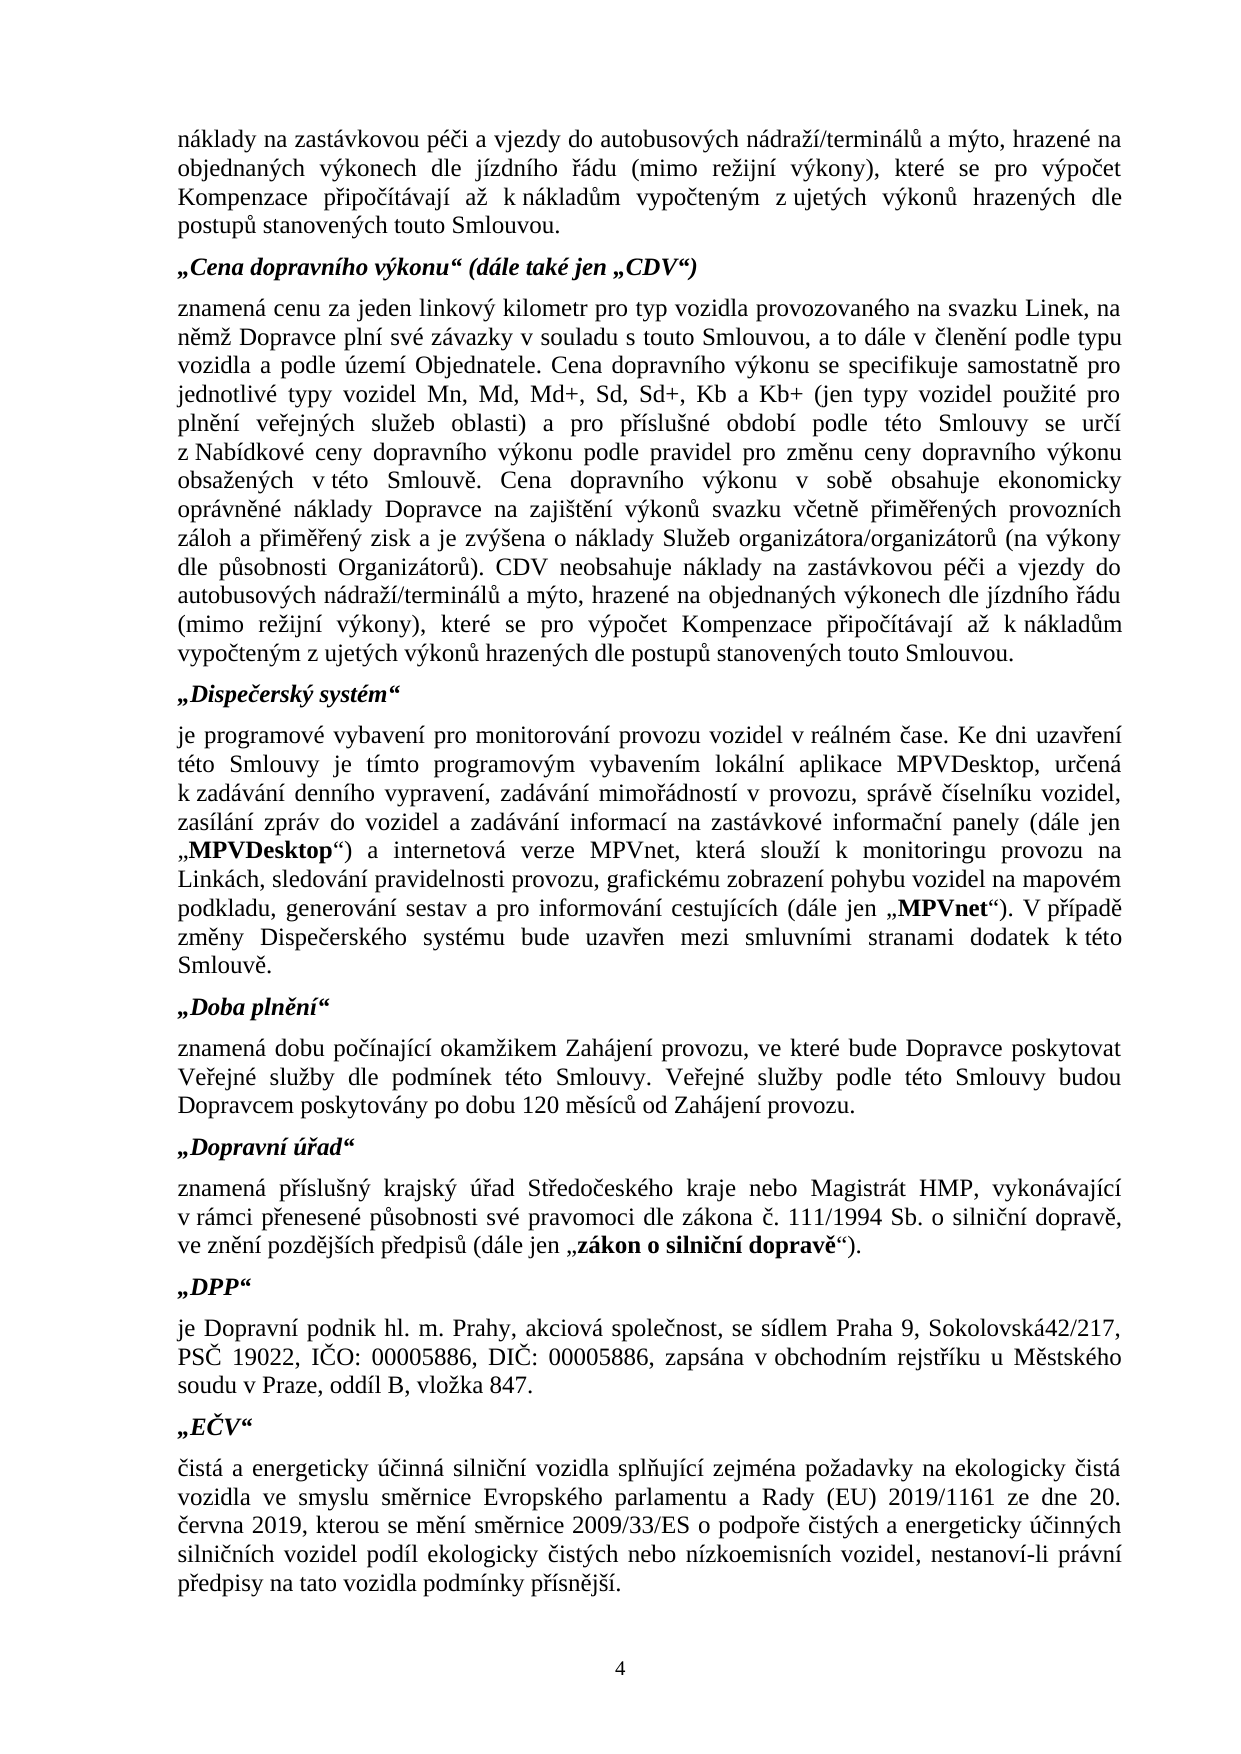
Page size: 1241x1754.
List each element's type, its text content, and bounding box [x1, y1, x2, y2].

text „EČV“ [177, 1412, 1122, 1440]
text „Doba plnění“ [177, 992, 1122, 1020]
text „Dopravní úřad“ [177, 1132, 1122, 1160]
text znamená dobu počínající okamžikem Zahájení provozu, ve které bude Dopravce poskytovat Veřejné služby dle podmínek této Smlouvy. Veřejné služby podle této Smlouvy budou Dopravcem poskytovány po dobu 120 měsíců od Zahájení provozu. [177, 1033, 1122, 1119]
text je Dopravní podnik hl. m. Prahy, akciová společnost, se sídlem Praha 9, Sokolovská42/217, PSČ 19022, IČO: 00005886, DIČ: 00005886, zapsána v obchodním rejstříku u Městského soudu v Praze, oddíl B, vložka 847. [177, 1313, 1122, 1399]
text znamená cenu za jeden linkový kilometr pro typ vozidla provozovaného na svazku Linek, na němž Dopravce plní své závazky v souladu s touto Smlouvou, a to dále v členění podle typu vozidla a podle území Objednatele. Cena dopravního výkonu se specifikuje samostatně pro jednotlivé typy vozidel Mn, Md, Md+, Sd, Sd+, Kb a Kb+ (jen typy vozidel použité pro plnění veřejných služeb oblasti) a pro příslušné období podle této Smlouvy se určí z Nabídkové ceny dopravního výkonu podle pravidel pro změnu ceny dopravního výkonu obsažených v této Smlouvě. Cena dopravního výkonu v sobě obsahuje ekonomicky oprávněné náklady Dopravce na zajištění výkonů svazku včetně přiměřených provozních záloh a přiměřený zisk a je zvýšena o náklady Služeb organizátora/organizátorů (na výkony dle působnosti Organizátorů). CDV neobsahuje náklady na zastávkovou péči a vjezdy do autobusových nádraží/terminálů a mýto, hrazené na objednaných výkonech dle jízdního řádu (mimo režijní výkony), které se pro výpočet Kompenzace připočítávají až k nákladům vypočteným z ujetých výkonů hrazených dle postupů stanovených touto Smlouvou. [177, 293, 1122, 667]
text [177, 124, 1122, 239]
text „DPP“ [177, 1272, 1122, 1300]
text znamená příslušný krajský úřad Středočeského kraje nebo Magistrát HMP, vykonávající v rámci přenesené působnosti své pravomoci dle zákona č. 111/1994 Sb. o silniční dopravě, ve znění pozdějších předpisů (dále jen „zákon o silniční dopravě“). [177, 1173, 1122, 1259]
text „Dispečerský systém“ [177, 679, 1122, 708]
text je programové vybavení pro monitorování provozu vozidel v reálném čase. Ke dni uzavření této Smlouvy je tímto programovým vybavením lokální aplikace MPVDesktop, určená k zadávání denního vypravení, zadávání mimořádností v provozu, správě číselníku vozidel, zasílání zpráv do vozidel a zadávání informací na zastávkové informační panely (dále jen „MPVDesktop“) a internetová verze MPVnet, která slouží k monitoringu provozu na Linkách, sledování pravidelnosti provozu, grafickému zobrazení pohybu vozidel na mapovém podkladu, generování sestav a pro informování cestujících (dále jen „MPVnet“). V případě změny Dispečerského systému bude uzavřen mezi smluvními stranami dodatek k této Smlouvě. [177, 720, 1122, 979]
text čistá a energeticky účinná silniční vozidla splňující zejména požadavky na ekologicky čistá vozidla ve smyslu směrnice Evropského parlamentu a Rady (EU) 2019/1161 ze dne 20. června 2019, kterou se mění směrnice 2009/33/ES o podpoře čistých a energeticky účinných silničních vozidel podíl ekologicky čistých nebo nízkoemisních vozidel, nestanoví-li právní předpisy na tato vozidla podmínky přísnější. [177, 1453, 1122, 1597]
text „Cena dopravního výkonu“ (dále také jen „CDV“) [177, 252, 1122, 280]
